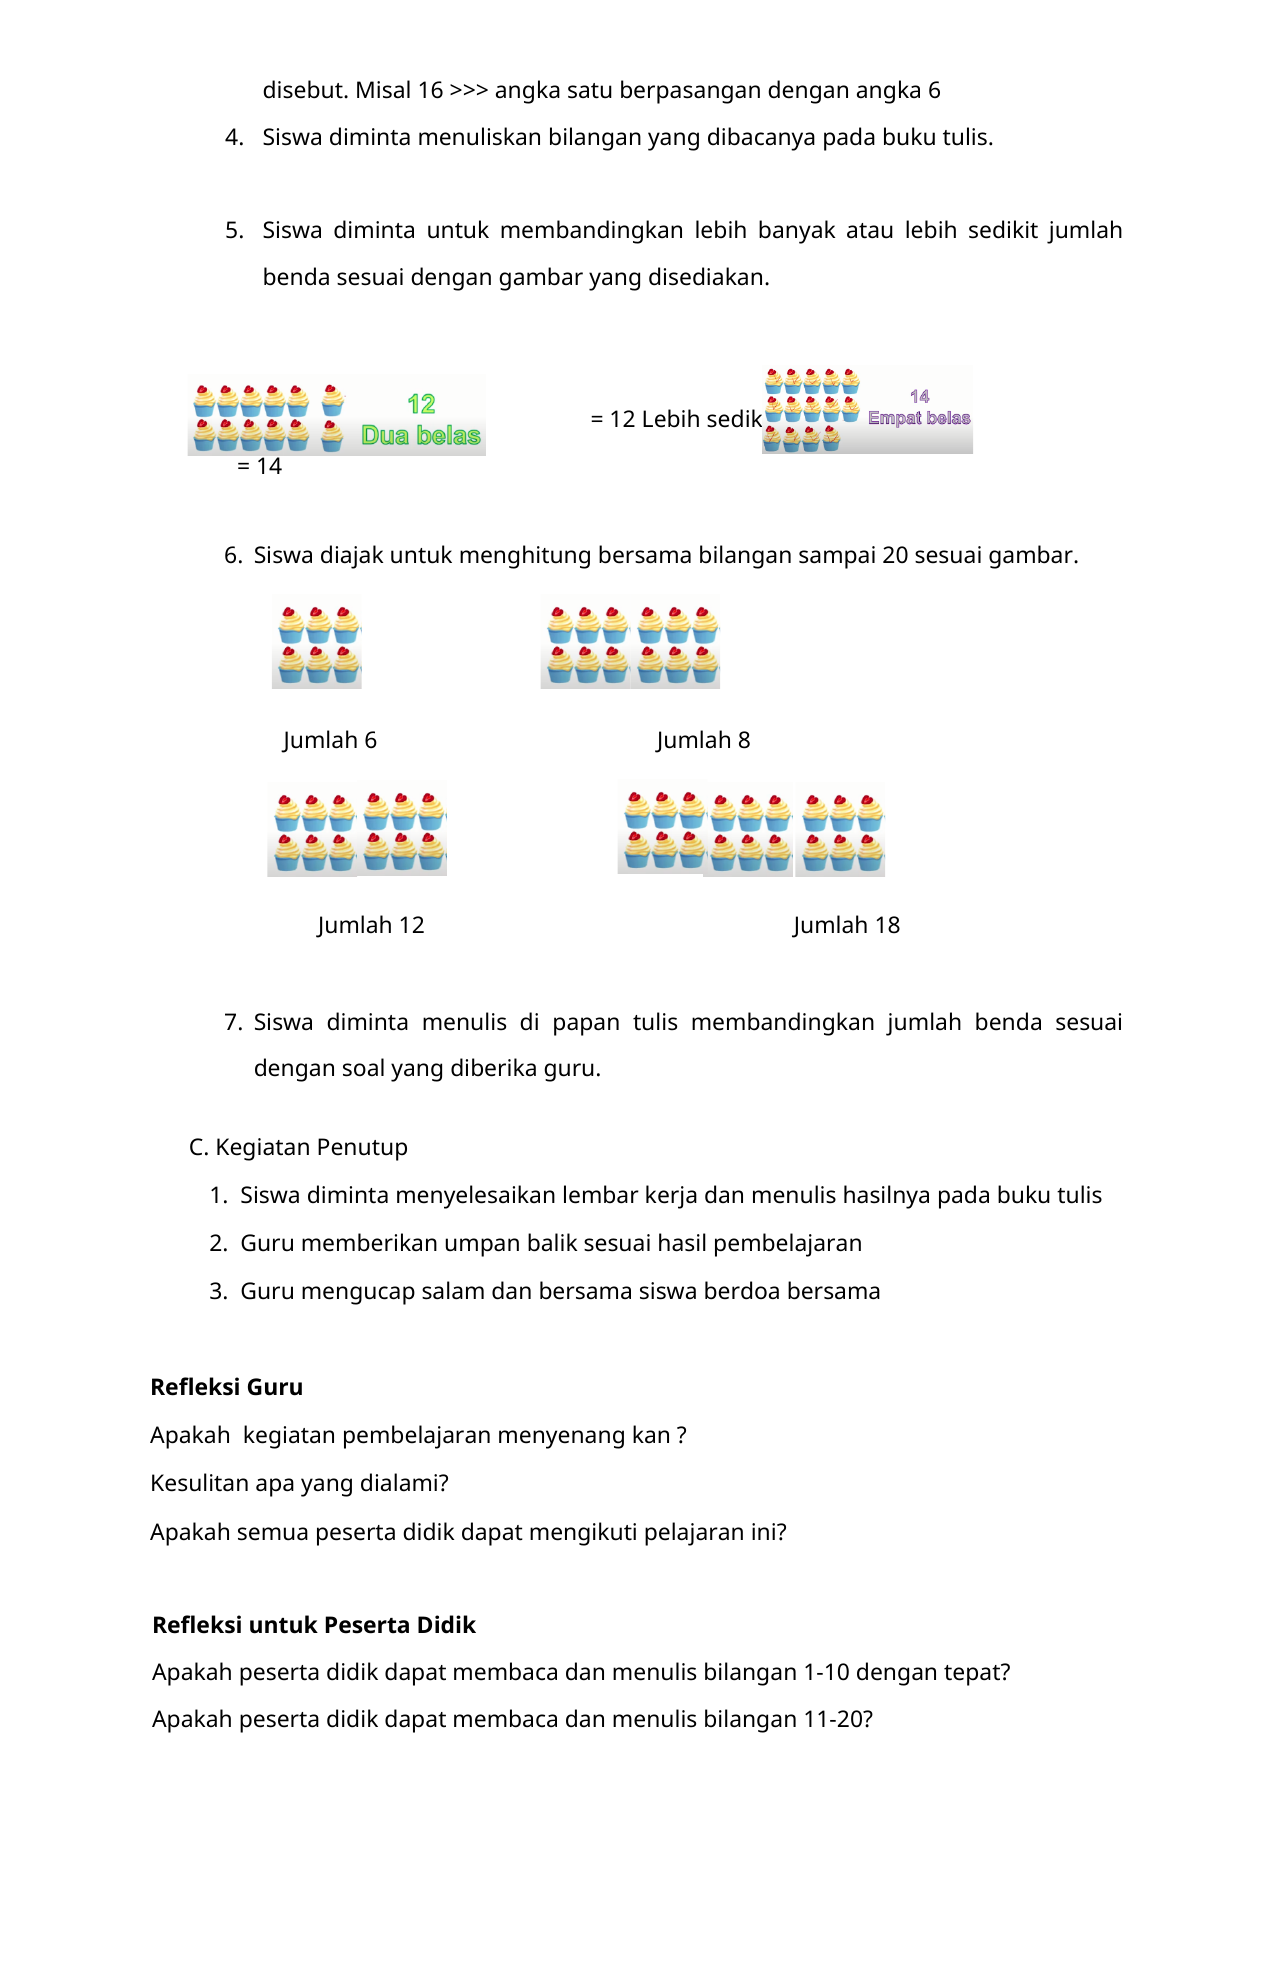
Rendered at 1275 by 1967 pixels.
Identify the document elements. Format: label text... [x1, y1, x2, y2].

list Siswa diminta menulis di papan tulis membandingkan jumlah benda sesuai dengan soal yang diberika guru. [224, 1005, 1124, 1083]
picture [267, 780, 447, 877]
picture [795, 782, 886, 877]
text 3. Guru mengucap salam dan bersama siswa berdoa bersama [209, 1275, 1124, 1307]
text Refleksi Guru [150, 1371, 1124, 1403]
text Jumlah 6 Jumlah 8 [150, 724, 1124, 755]
picture [540, 594, 721, 689]
text Refleksi untuk Peserta Didik [152, 1609, 1124, 1640]
list Siswa diminta untuk membandingkan lebih banyak atau lebih sedikit jumlah benda sesuai dengan gambar yang disediakan. [225, 214, 1124, 293]
text 1. Siswa diminta menyelesaikan lembar kerja dan menulis hasilnya pada buku tulis [209, 1179, 1124, 1211]
picture [187, 374, 486, 456]
text Apakah semua peserta didik dapat mengikuti pelajaran ini? [150, 1515, 1124, 1547]
picture [762, 365, 974, 454]
text Jumlah 12 Jumlah 18 [225, 909, 1124, 940]
text Apakah kegiatan pembelajaran menyenang kan ? [150, 1419, 1124, 1451]
list Siswa diminta menuliskan bilangan yang dibacanya pada buku tulis. [225, 121, 1124, 152]
text Apakah peserta didik dapat membaca dan menulis bilangan 1-10 dengan tepat? [152, 1656, 1124, 1687]
picture [617, 779, 793, 877]
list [225, 74, 1124, 105]
text 2. Guru memberikan umpan balik sesuai hasil pembelajaran [209, 1227, 1124, 1258]
picture [271, 594, 362, 689]
text Kesulitan apa yang dialami? [150, 1467, 1124, 1499]
list Siswa diajak untuk menghitung bersama bilangan sampai 20 sesuai gambar. [224, 539, 1124, 570]
text C. Kegiatan Penutup [189, 1131, 1124, 1162]
text Apakah peserta didik dapat membaca dan menulis bilangan 11-20? [152, 1703, 1124, 1734]
text = 12 Lebih sedikit dari 14 = 14 [150, 403, 1124, 481]
